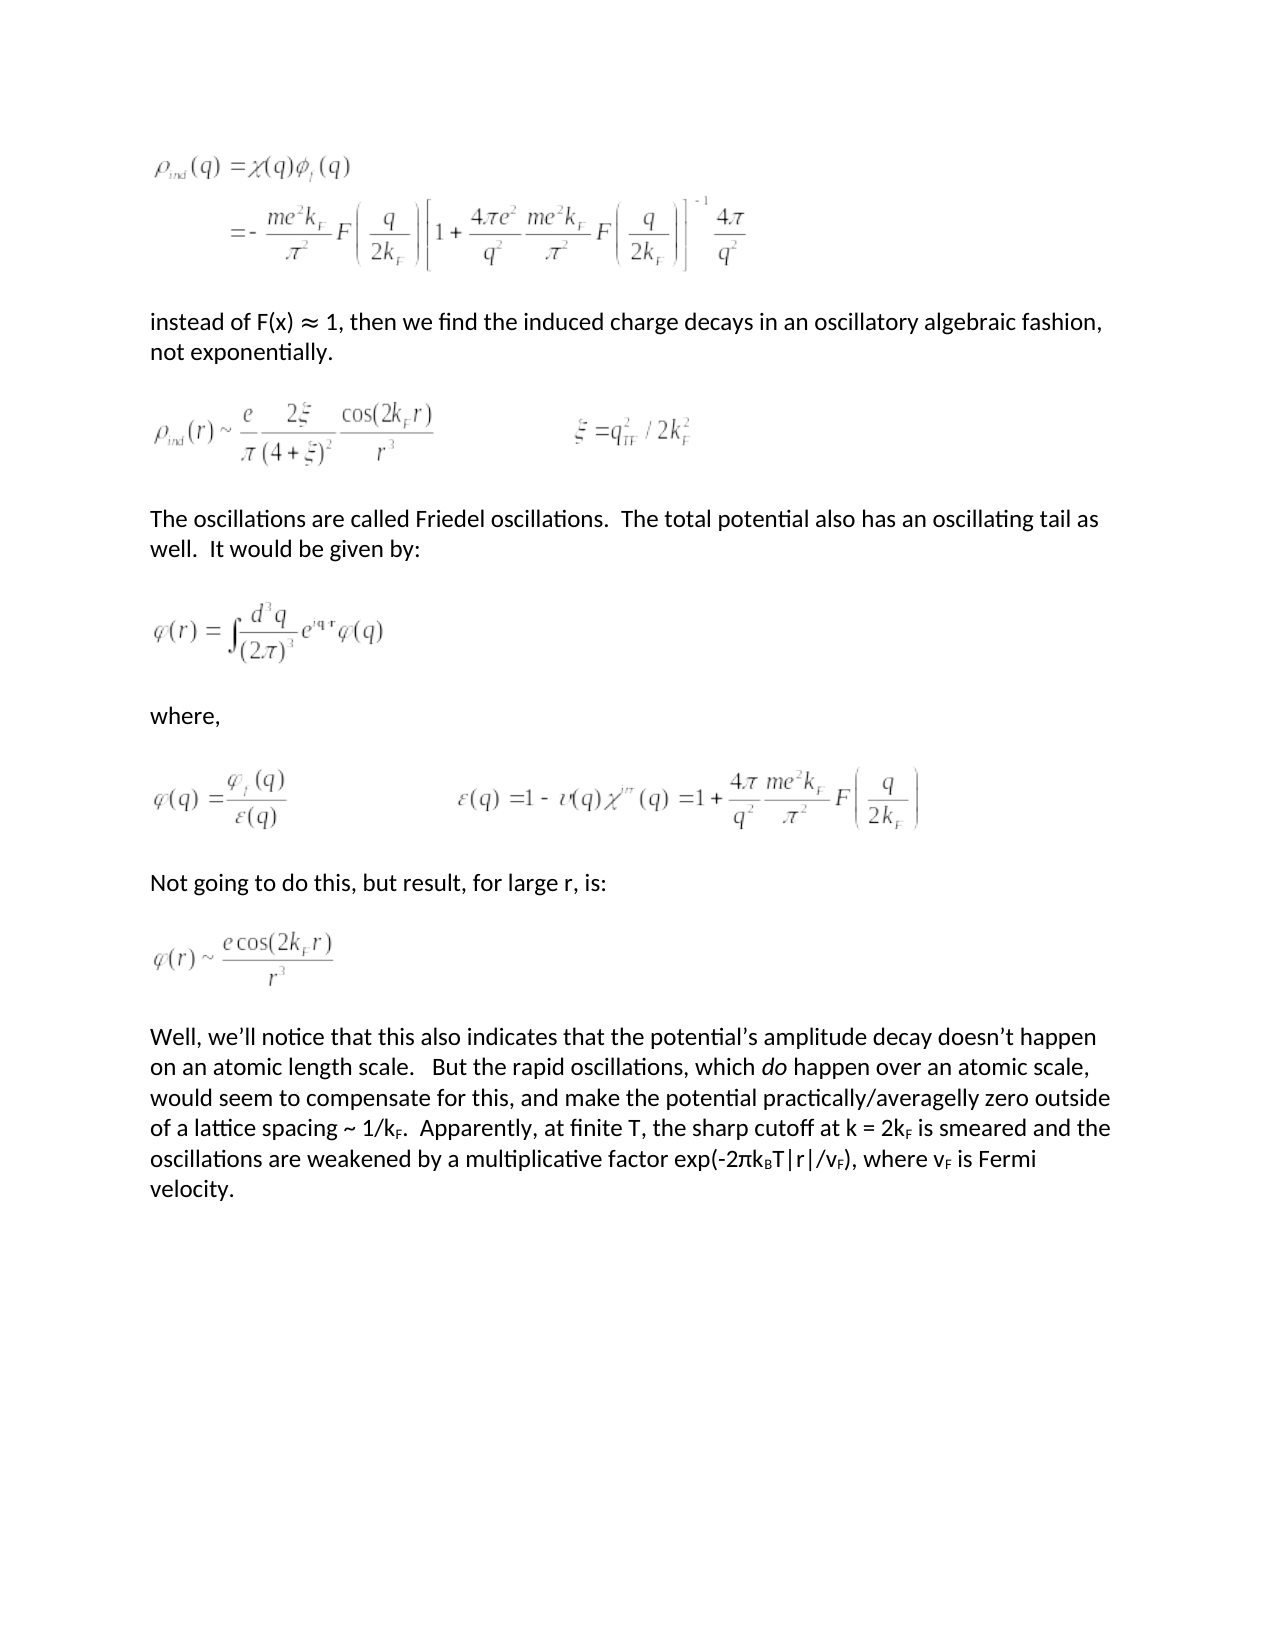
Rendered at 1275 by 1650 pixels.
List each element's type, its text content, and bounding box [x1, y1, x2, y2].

text where, [150, 700, 1125, 731]
text Not going to do this, but result, for large r, is: [150, 867, 1125, 897]
text The oscillations are called Friedel oscillations. The total potential also has an oscillating tail as well. It would be given by: [150, 503, 1125, 564]
text Well, we’ll notice that this also indicates that the potential’s amplitude decay doesn’t happen on an atomic length scale. But the rapid oscillations, which do happen over an atomic scale, would seem to compensate for this, and make the potential practically/averagelly zero outside of a lattice spacing ~ 1/kF. Apparently, at finite T, the sharp cutoff at k = 2kF is smeared and the oscillations are weakened by a multiplicative factor exp(-2πkBT|r|/vF), where vF is Fermi velocity. [150, 1021, 1125, 1204]
text instead of F(x) ≈ 1, then we find the induced charge decays in an oscillatory algebraic fashion, not exponentially. [150, 306, 1125, 367]
